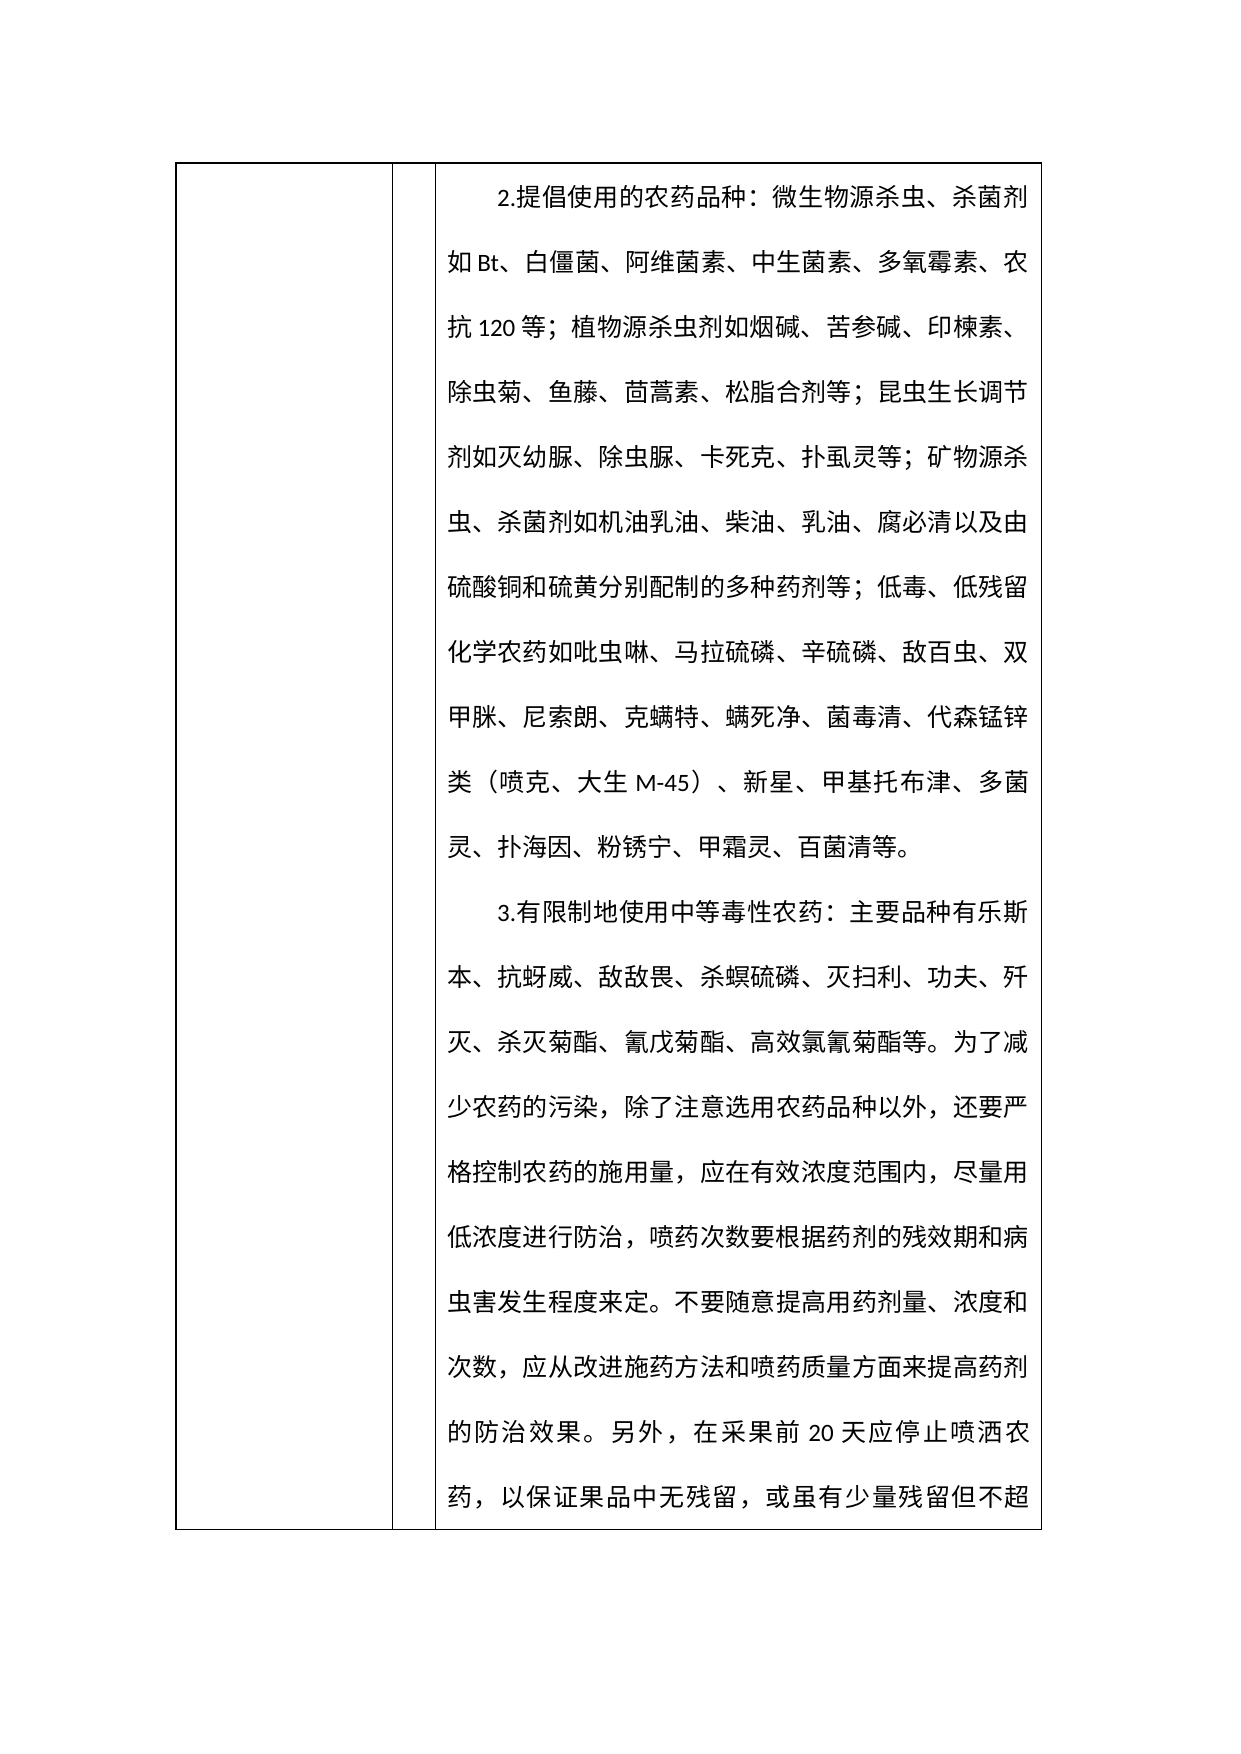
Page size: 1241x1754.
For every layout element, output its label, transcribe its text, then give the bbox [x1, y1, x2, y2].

table_cell 1 [393, 164, 435, 1528]
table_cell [436, 164, 1041, 1528]
table_cell [177, 164, 392, 1528]
